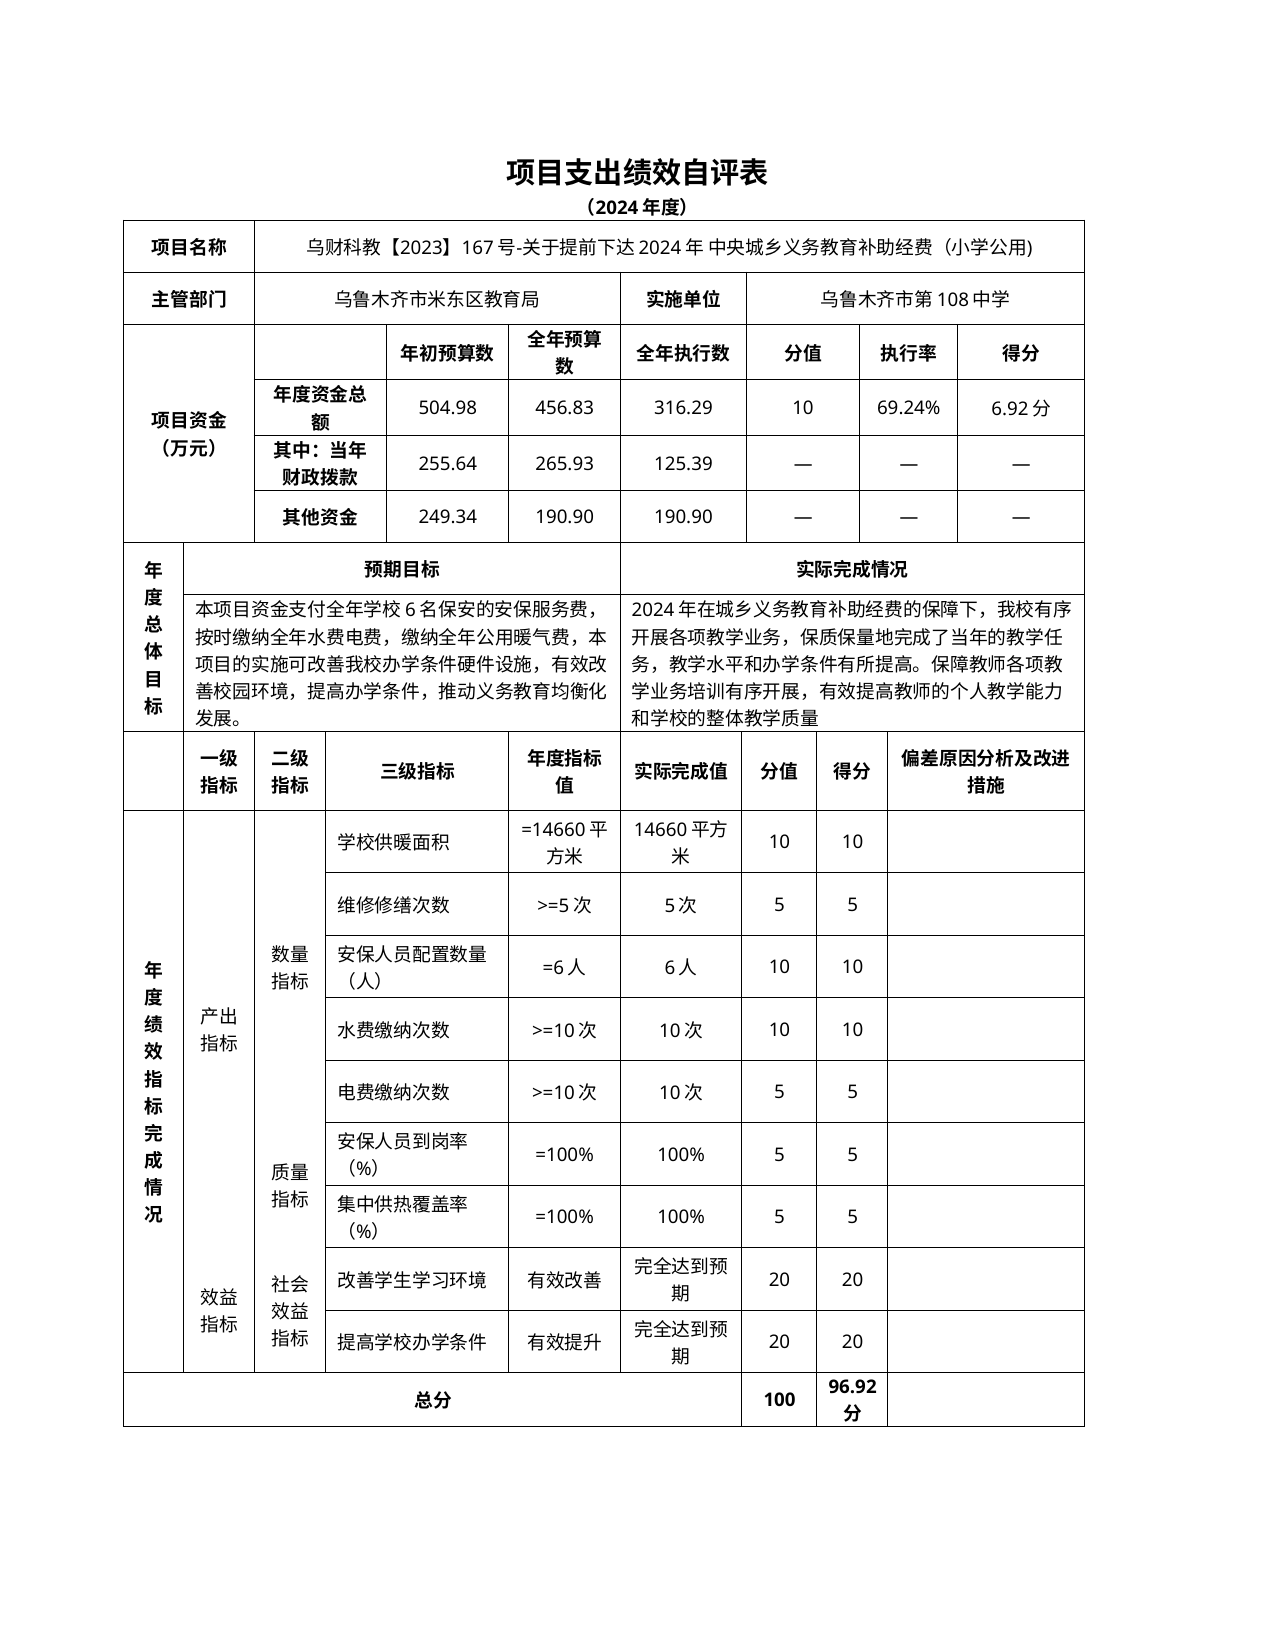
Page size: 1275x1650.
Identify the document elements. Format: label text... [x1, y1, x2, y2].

table_cell 总分 [124, 1373, 741, 1426]
table_cell 偏差原因分析及改进措施 [888, 732, 1084, 809]
table_cell 预期目标 [184, 543, 620, 594]
text 项目支出绩效自评表 [187, 150, 1087, 192]
table_cell 其中：当年财政拨款 [255, 436, 386, 490]
table_cell 有效提升 [509, 1311, 620, 1372]
table_header 项目名称 [124, 221, 254, 272]
table_cell 5次 [621, 873, 741, 934]
table_cell 全年执行数 [621, 325, 746, 379]
table_cell =100% [509, 1186, 620, 1247]
table_cell 二级指标 [255, 732, 325, 809]
table_cell 20 [742, 1248, 816, 1309]
table_cell — [860, 436, 957, 490]
table_cell — [958, 491, 1084, 542]
table_cell 5 [742, 1061, 816, 1122]
table_cell 20 [817, 1311, 887, 1372]
table_cell 项目资金（万元） [124, 325, 254, 542]
table_cell 主管部门 [124, 273, 254, 324]
table_cell 10 [817, 998, 887, 1059]
table_cell 100 [742, 1373, 816, 1426]
table_cell 5 [817, 1061, 887, 1122]
table_cell 249.34 [387, 491, 508, 542]
table_cell =14660平方米 [509, 811, 620, 872]
table_cell [888, 1186, 1084, 1247]
table_cell 年度绩效指标完成情况 [124, 811, 183, 1372]
table_cell 504.98 [387, 380, 508, 434]
table_cell 安保人员到岗率（%） [326, 1123, 508, 1184]
table_cell 2024年在城乡义务教育补助经费的保障下，我校有序开展各项教学业务，保质保量地完成了当年的教学任务，教学水平和办学条件有所提高。保障教师各项教学业务培训有序开展，有效提高教师的个人教学能力和学校的整体教学质量 [621, 595, 1084, 731]
table_cell [888, 1248, 1084, 1309]
table_cell 得分 [958, 325, 1084, 379]
table_cell [888, 873, 1084, 934]
table_cell 维修修缮次数 [326, 873, 508, 934]
table_cell 完全达到预期 [621, 1311, 741, 1372]
table_cell 10 [742, 998, 816, 1059]
table_cell [888, 1373, 1084, 1426]
table_cell 10次 [621, 1061, 741, 1122]
table_cell 190.90 [621, 491, 746, 542]
table_cell 10 [817, 811, 887, 872]
table_cell 分值 [742, 732, 816, 809]
table_cell 本项目资金支付全年学校6名保安的安保服务费，按时缴纳全年水费电费，缴纳全年公用暖气费，本项目的实施可改善我校办学条件硬件设施，有效改善校园环境，提高办学条件，推动义务教育均衡化发展。 [184, 595, 620, 731]
table_cell 电费缴纳次数 [326, 1061, 508, 1122]
table_cell 安保人员配置数量（人） [326, 936, 508, 997]
table_cell 255.64 [387, 436, 508, 490]
table_cell 5 [742, 873, 816, 934]
table_header 乌财科教【2023】167号-关于提前下达2024年 中央城乡义务教育补助经费（小学公用) [255, 221, 1084, 272]
table_cell [888, 1123, 1084, 1184]
table_cell [888, 1061, 1084, 1122]
table_cell [124, 732, 183, 809]
text （2024年度） [187, 192, 1087, 219]
table_cell 20 [817, 1248, 887, 1309]
table_cell 年初预算数 [387, 325, 508, 379]
table_cell 10 [742, 811, 816, 872]
table_cell >=5次 [509, 873, 620, 934]
table_cell 得分 [817, 732, 887, 809]
table_cell 其他资金 [255, 491, 386, 542]
table_cell [888, 1311, 1084, 1372]
table_cell 提高学校办学条件 [326, 1311, 508, 1372]
table_cell 20 [742, 1311, 816, 1372]
table_cell 执行率 [860, 325, 957, 379]
table_cell 190.90 [509, 491, 620, 542]
table_cell 14660平方米 [621, 811, 741, 872]
table_cell 10次 [621, 998, 741, 1059]
table_cell >=10次 [509, 998, 620, 1059]
table_cell 质量指标 [255, 1122, 325, 1247]
table_cell 5 [817, 873, 887, 934]
table_cell [888, 936, 1084, 997]
table_cell 5 [817, 1123, 887, 1184]
table_cell — [860, 491, 957, 542]
table_cell 乌鲁木齐市米东区教育局 [255, 273, 620, 324]
table_cell =100% [509, 1123, 620, 1184]
table_cell 5 [817, 1186, 887, 1247]
table_cell 集中供热覆盖率（%） [326, 1186, 508, 1247]
table_cell 6人 [621, 936, 741, 997]
table_cell — [958, 436, 1084, 490]
table_cell 数量指标 [255, 811, 325, 1122]
table_cell 有效改善 [509, 1248, 620, 1309]
table_cell 69.24% [860, 380, 957, 434]
table_cell 年度总体目标 [124, 543, 183, 731]
table_cell 100% [621, 1123, 741, 1184]
table_cell 125.39 [621, 436, 746, 490]
table_cell — [747, 491, 859, 542]
table_cell 一级指标 [184, 732, 254, 809]
table_cell 效益指标 [184, 1247, 254, 1372]
table_cell 5 [742, 1123, 816, 1184]
table_cell 实际完成值 [621, 732, 741, 809]
table_cell =6人 [509, 936, 620, 997]
table_cell [888, 998, 1084, 1059]
table_cell [888, 811, 1084, 872]
table_cell >=10次 [509, 1061, 620, 1122]
table_cell 年度指标值 [509, 732, 620, 809]
table_cell 456.83 [509, 380, 620, 434]
table_cell 学校供暖面积 [326, 811, 508, 872]
table_cell [255, 325, 386, 379]
table_cell 实施单位 [621, 273, 746, 324]
table_cell — [747, 436, 859, 490]
table_cell 265.93 [509, 436, 620, 490]
table_cell 水费缴纳次数 [326, 998, 508, 1059]
table_cell 实际完成情况 [621, 543, 1084, 594]
table_cell 乌鲁木齐市第108中学 [747, 273, 1084, 324]
table_cell 100% [621, 1186, 741, 1247]
table_cell 10 [817, 936, 887, 997]
table_cell 社会效益指标 [255, 1247, 325, 1372]
table_cell 全年预算数 [509, 325, 620, 379]
table_cell 6.92分 [958, 380, 1084, 434]
table_cell 分值 [747, 325, 859, 379]
table_cell 96.92分 [817, 1373, 887, 1426]
table_cell 三级指标 [326, 732, 508, 809]
table_cell 5 [742, 1186, 816, 1247]
table_cell 10 [742, 936, 816, 997]
table_cell 完全达到预期 [621, 1248, 741, 1309]
table_cell 316.29 [621, 380, 746, 434]
table_cell 产出指标 [184, 811, 254, 1247]
table_cell 10 [747, 380, 859, 434]
table_cell 改善学生学习环境 [326, 1248, 508, 1309]
table_cell 年度资金总额 [255, 380, 386, 434]
